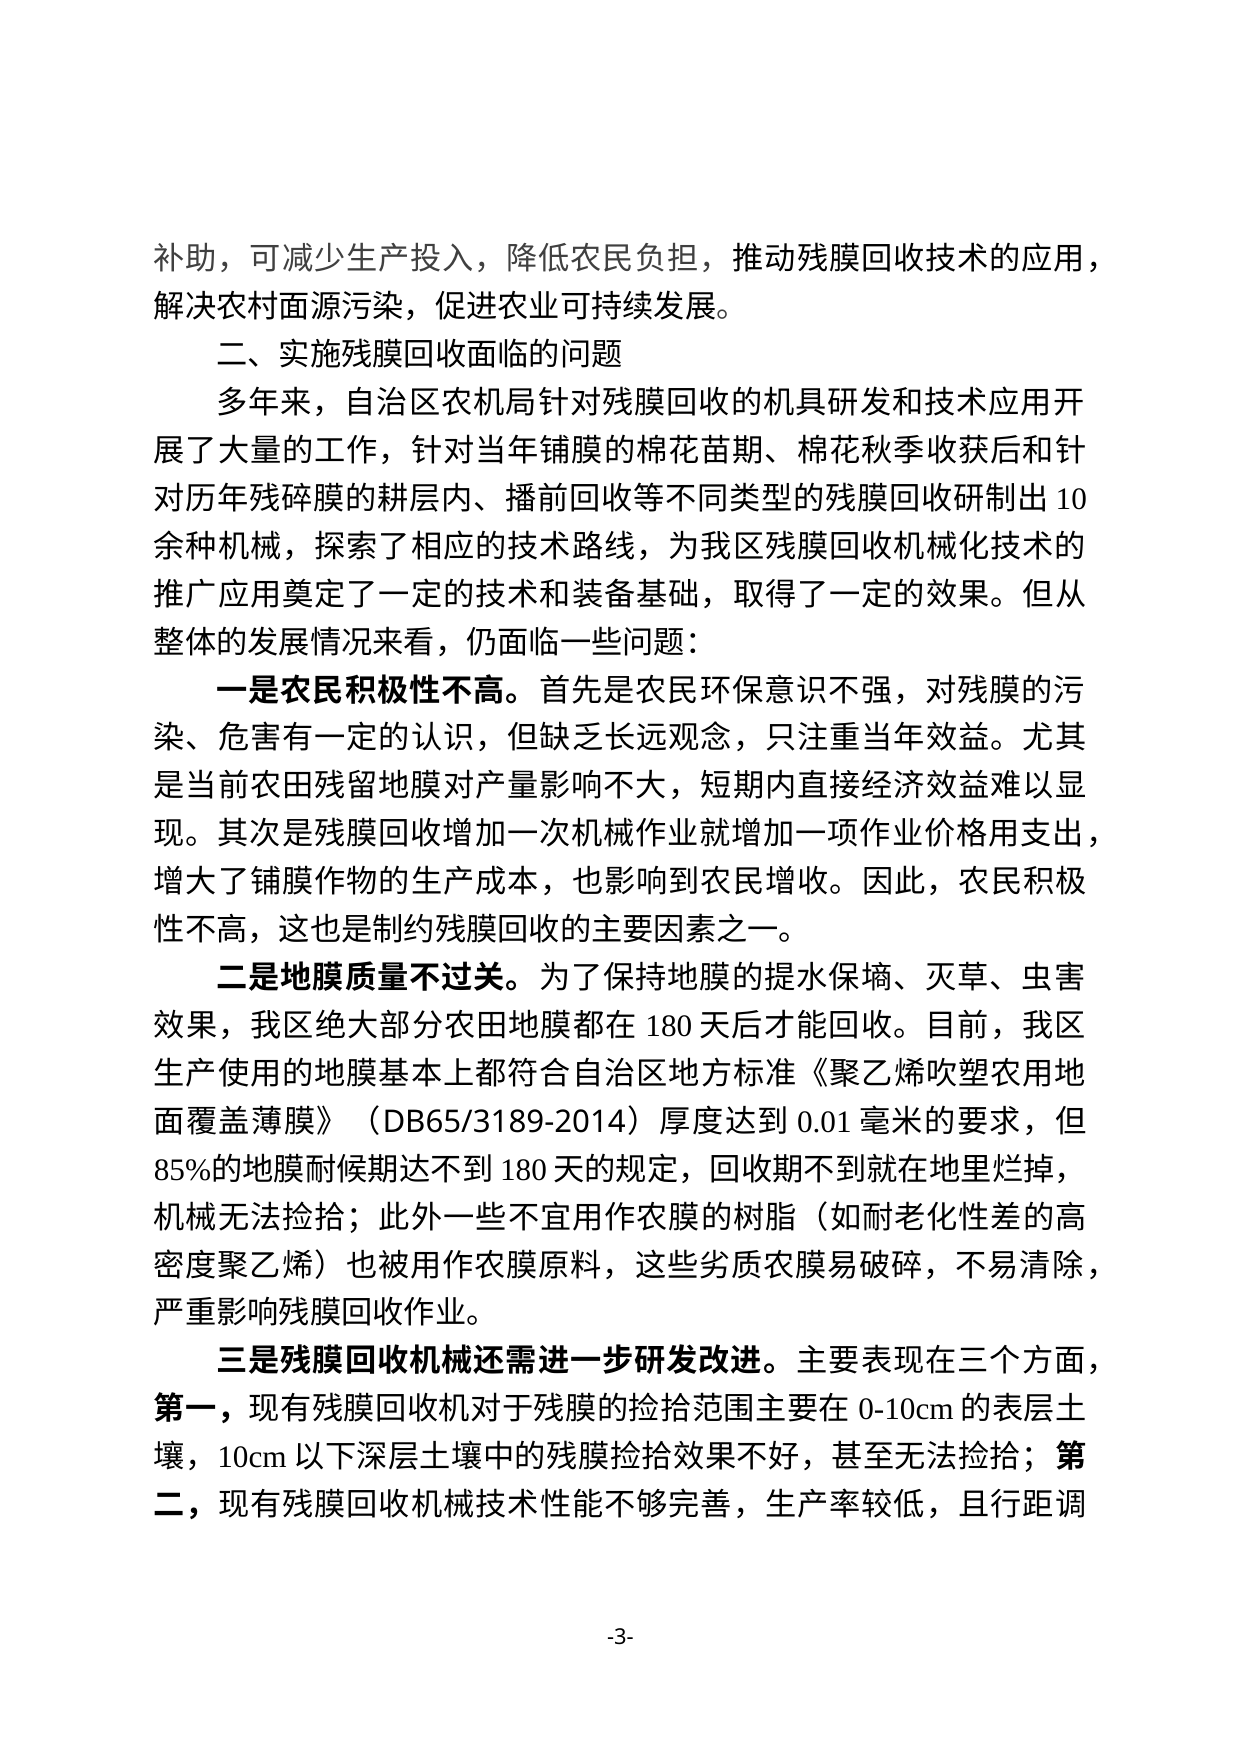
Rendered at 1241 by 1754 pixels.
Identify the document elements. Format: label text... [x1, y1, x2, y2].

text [153, 231, 1087, 327]
text 多年来，自治区农机局针对残膜回收的机具研发和技术应用开展了大量的工作，针对当年铺膜的棉花苗期、棉花秋季收获后和针对历年残碎膜的耕层内、播前回收等不同类型的残膜回收研制出10余种机械，探索了相应的技术路线，为我区残膜回收机械化技术的推广应用奠定了一定的技术和装备基础，取得了一定的效果。但从整体的发展情况来看，仍面临一些问题： [153, 375, 1087, 663]
text 二、实施残膜回收面临的问题 [153, 327, 1087, 375]
text 一是农民积极性不高。首先是农民环保意识不强，对残膜的污染、危害有一定的认识，但缺乏长远观念，只注重当年效益。尤其是当前农田残留地膜对产量影响不大，短期内直接经济效益难以显现。其次是残膜回收增加一次机械作业就增加一项作业价格用支出，增大了铺膜作物的生产成本，也影响到农民增收。因此，农民积极性不高，这也是制约残膜回收的主要因素之一。 [153, 663, 1087, 950]
text 二是地膜质量不过关。为了保持地膜的提水保墒、灭草、虫害效果，我区绝大部分农田地膜都在180天后才能回收。目前，我区生产使用的地膜基本上都符合自治区地方标准《聚乙烯吹塑农用地面覆盖薄膜》（DB65/3189-2014）厚度达到0.01毫米的要求，但85%的地膜耐候期达不到180天的规定，回收期不到就在地里烂掉，机械无法捡拾；此外一些不宜用作农膜的树脂（如耐老化性差的高密度聚乙烯）也被用作农膜原料，这些劣质农膜易破碎，不易清除，严重影响残膜回收作业。 [153, 950, 1087, 1333]
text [153, 1333, 1087, 1525]
